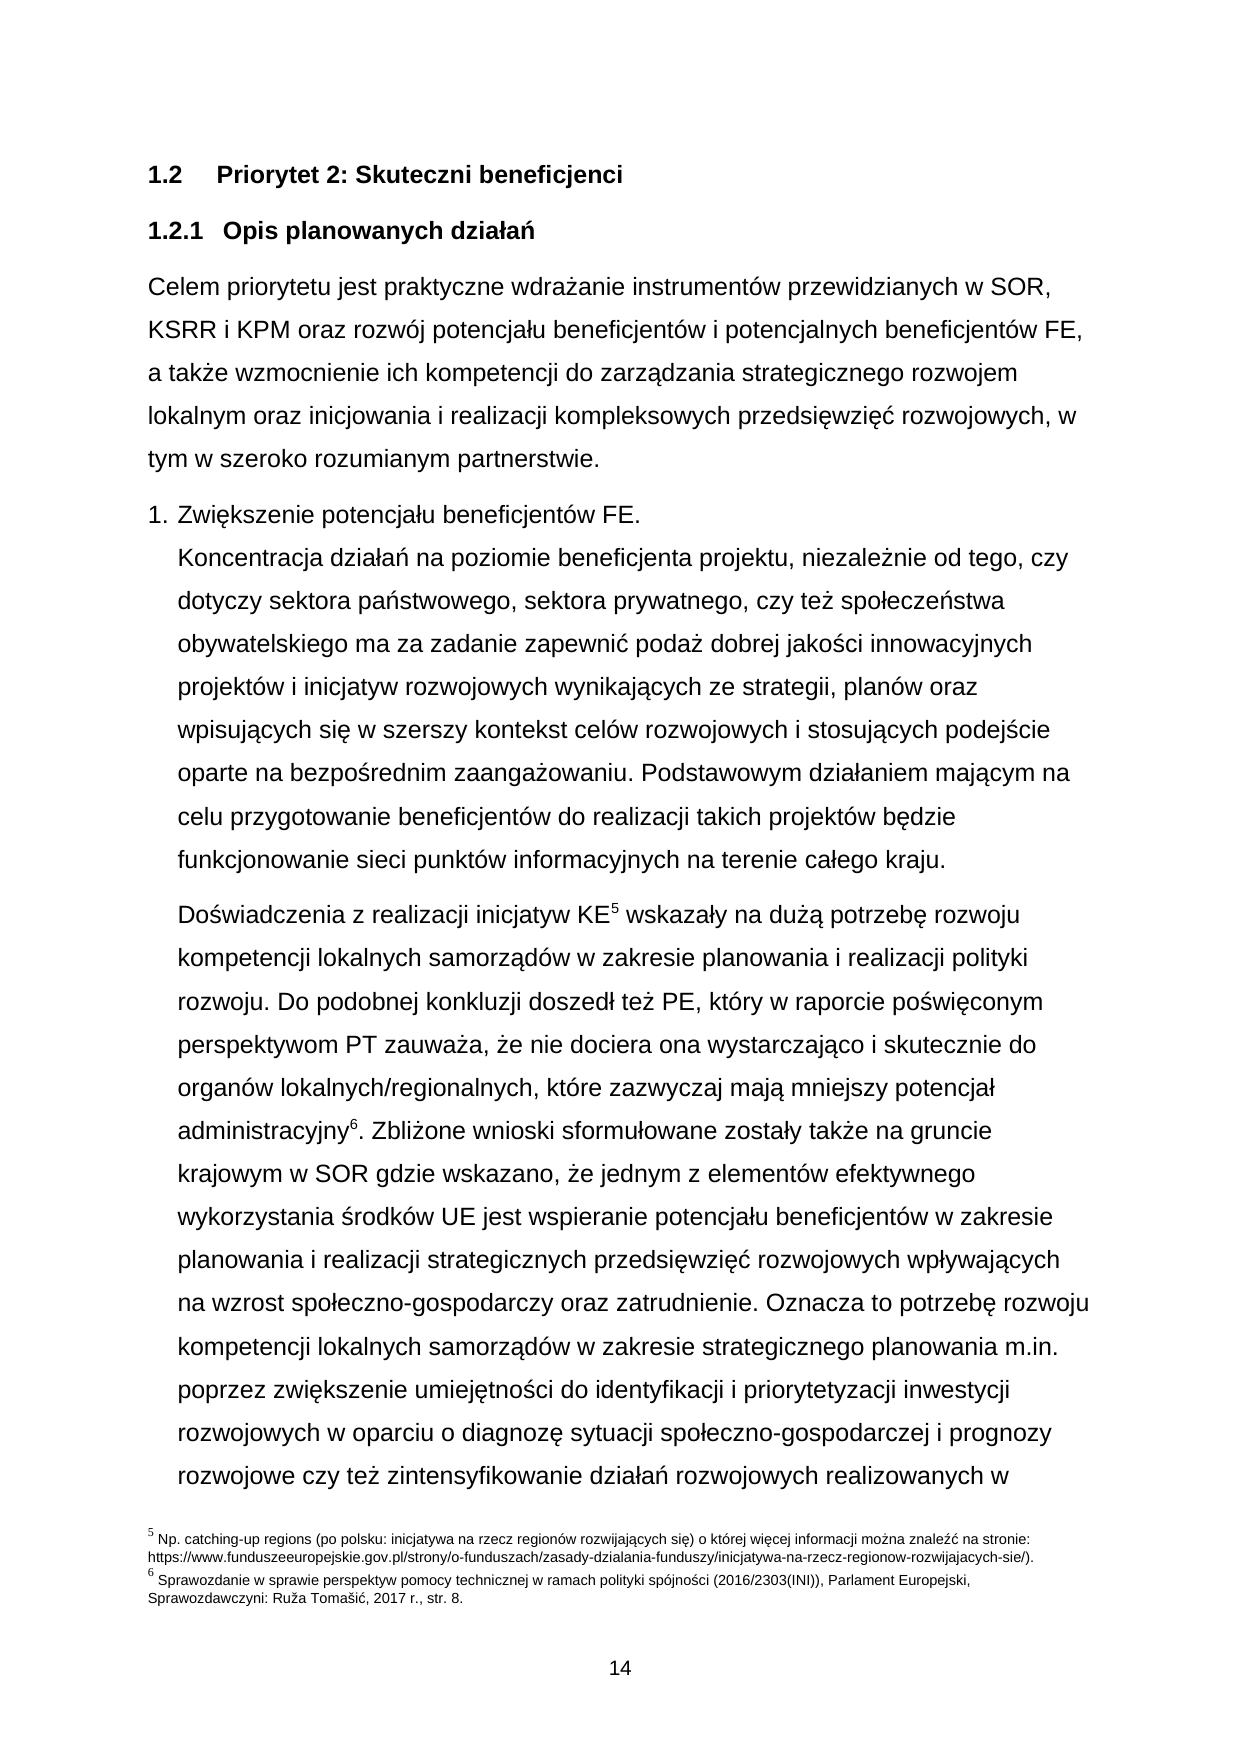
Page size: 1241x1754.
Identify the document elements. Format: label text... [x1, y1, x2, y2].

text Celem priorytetu jest praktyczne wdrażanie instrumentów przewidzianych w SOR, KSRR i KPM oraz rozwój potencjału beneficjentów i potencjalnych beneficjentów FE, a także wzmocnienie ich kompetencji do zarządzania strategicznego rozwojem lokalnym oraz inicjowania i realizacji kompleksowych przedsięwzięć rozwojowych, w tym w szeroko rozumianym partnerstwie. [148, 271, 1092, 473]
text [177, 900, 1092, 1489]
subtitle Opis planowanych działań [148, 216, 1092, 244]
list Zwiększenie potencjału beneficjentów FE. [148, 499, 1093, 528]
text Koncentracja działań na poziomie beneficjenta projektu, niezależnie od tego, czy dotyczy sektora państwowego, sektora prywatnego, czy też społeczeństwa obywatelskiego ma za zadanie zapewnić podaż dobrej jakości innowacyjnych projektów i inicjatyw rozwojowych wynikających ze strategii, planów oraz wpisujących się w szerszy kontekst celów rozwojowych i stosujących podejście oparte na bezpośrednim zaangażowaniu. Podstawowym działaniem mającym na celu przygotowanie beneficjentów do realizacji takich projektów będzie funkcjonowanie sieci punktów informacyjnych na terenie całego kraju. [177, 543, 1092, 873]
subtitle Priorytet 2: Skuteczni beneficjenci [148, 160, 1092, 189]
